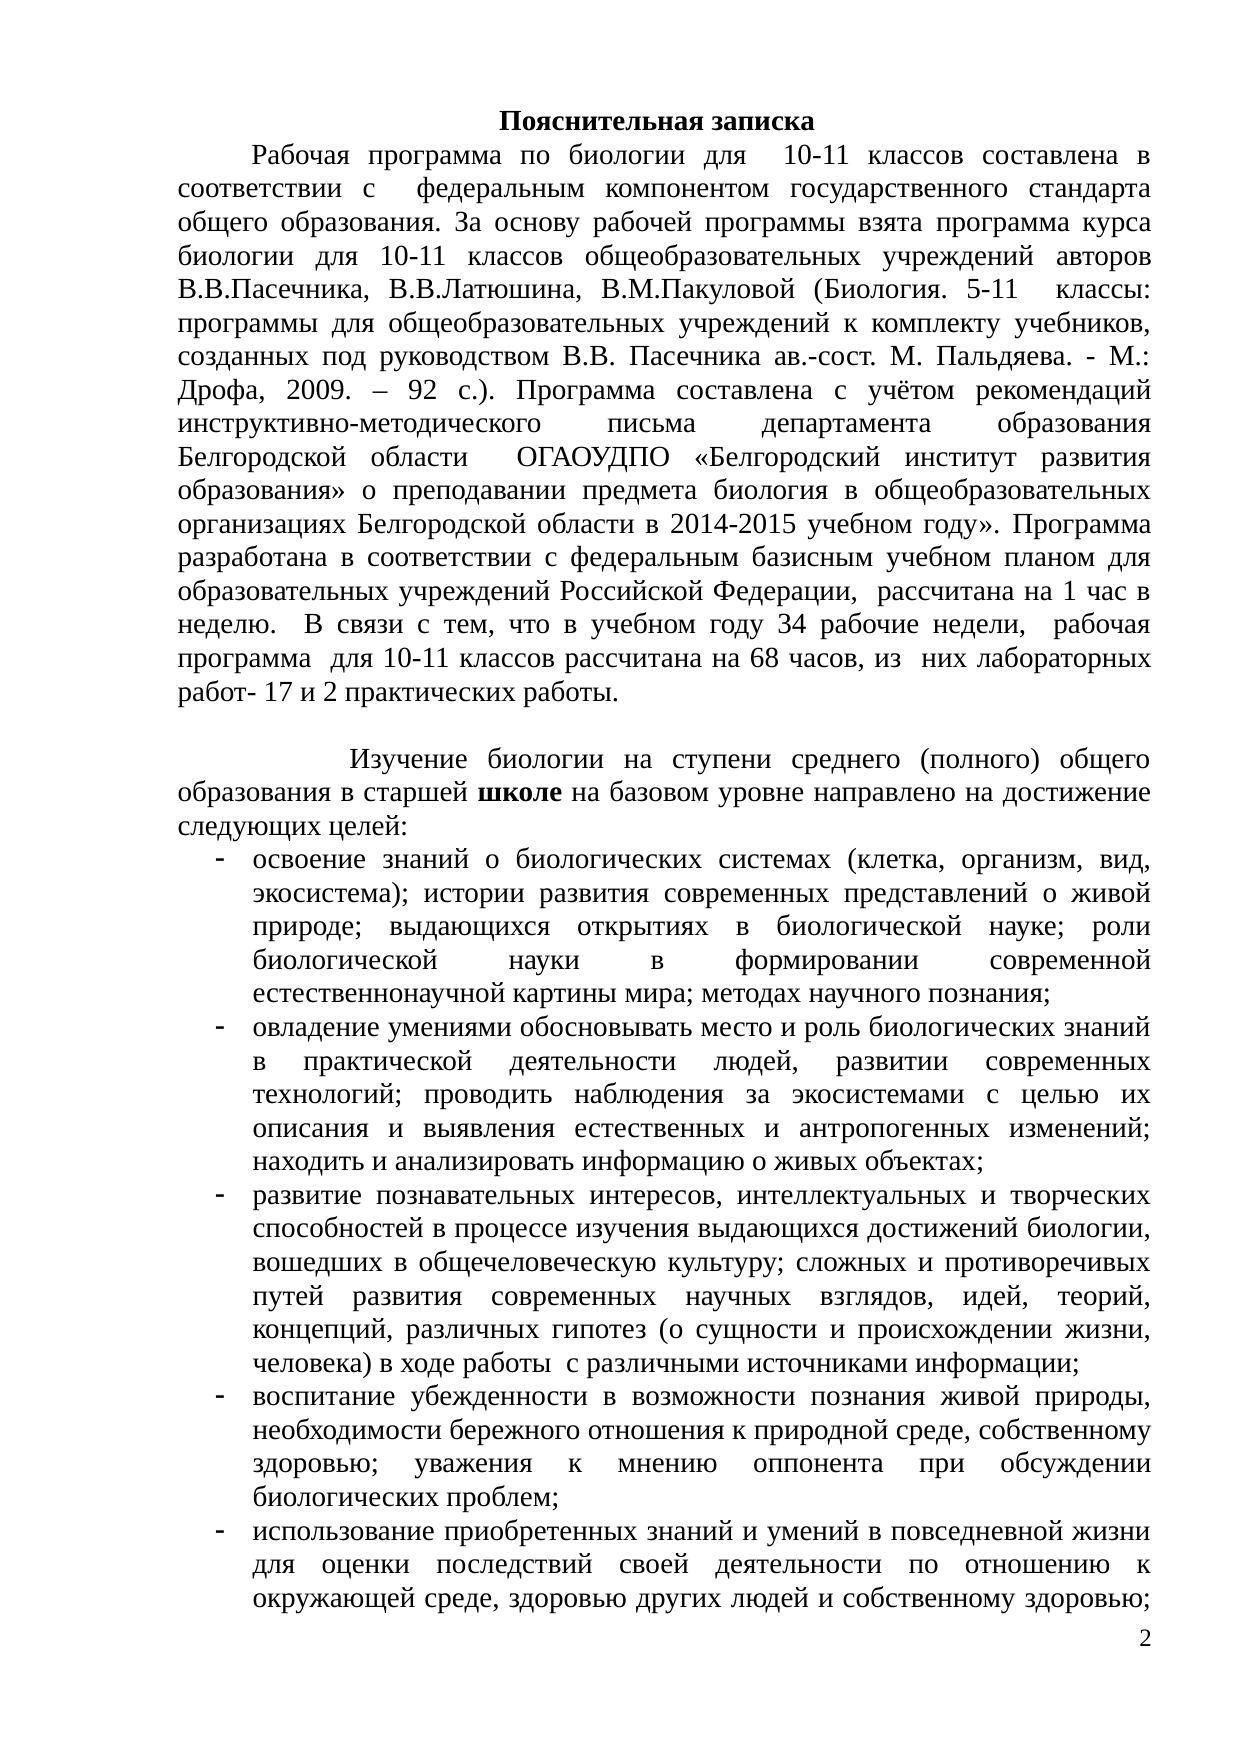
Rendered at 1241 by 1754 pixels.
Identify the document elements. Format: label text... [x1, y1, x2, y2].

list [215, 1513, 1152, 1613]
list овладение умениями обосновывать место и роль биологических знаний в практической деятельности людей, развитии современных технологий; проводить наблюдения за экосистемами с целью их описания и выявления естественных и антропогенных изменений; находить и анализировать информацию о живых объектах; [215, 1009, 1152, 1177]
text Рабочая программа по биологии для 10-11 классов составлена в соответствии с федеральным компонентом государственного стандарта общего образования. За основу рабочей программы взята программа курса биологии для 10-11 классов общеобразовательных учреждений авторов В.В.Пасечника, В.В.Латюшина, В.М.Пакуловой (Биология. 5-11 классы: программы для общеобразовательных учреждений к комплекту учебников, созданных под руководством В.В. Пасечника ав.-сост. М. Пальдяева. - М.: Дрофа, 2009. – 92 с.). Программа составлена с учётом рекомендаций инструктивно-методического письма департамента образования Белгородской области ОГАОУДПО «Белгородский институт развития образования» о преподавании предмета биология в общеобразовательных организациях Белгородской области в 2014-2015 учебном году». Программа разработана в соответствии с федеральным базисным учебном планом для образовательных учреждений Российской Федерации, рассчитана на 1 час в неделю. В связи с тем, что в учебном году 34 рабочие недели, рабочая программа для 10-11 классов рассчитана на 68 часов, из них лабораторных работ- 17 и 2 практических работы. [177, 137, 1152, 707]
list освоение знаний о биологических системах (клетка, организм, вид, экосистема); истории развития современных представлений о живой природе; выдающихся открытиях в биологической науке; роли биологической науки в формировании современной естественнонаучной картины мира; методах научного познания; [215, 841, 1152, 1009]
list воспитание убежденности в возможности познания живой природы, необходимости бережного отношения к природной среде, собственному здоровью; уважения к мнению оппонента при обсуждении биологических проблем; [215, 1378, 1152, 1513]
list развитие познавательных интересов, интеллектуальных и творческих способностей в процессе изучения выдающихся достижений биологии, вошедших в общечеловеческую культуру; сложных и противоречивых путей развития современных научных взглядов, идей, теорий, концепций, различных гипотез (о сущности и происхождении жизни, человека) в ходе работы с различными источниками информации; [215, 1177, 1152, 1378]
text Изучение биологии на ступени среднего (полного) общего образования в старшей школе на базовом уровне направлено на достижение следующих целей: [177, 741, 1152, 841]
text Пояснительная записка [177, 103, 1137, 137]
